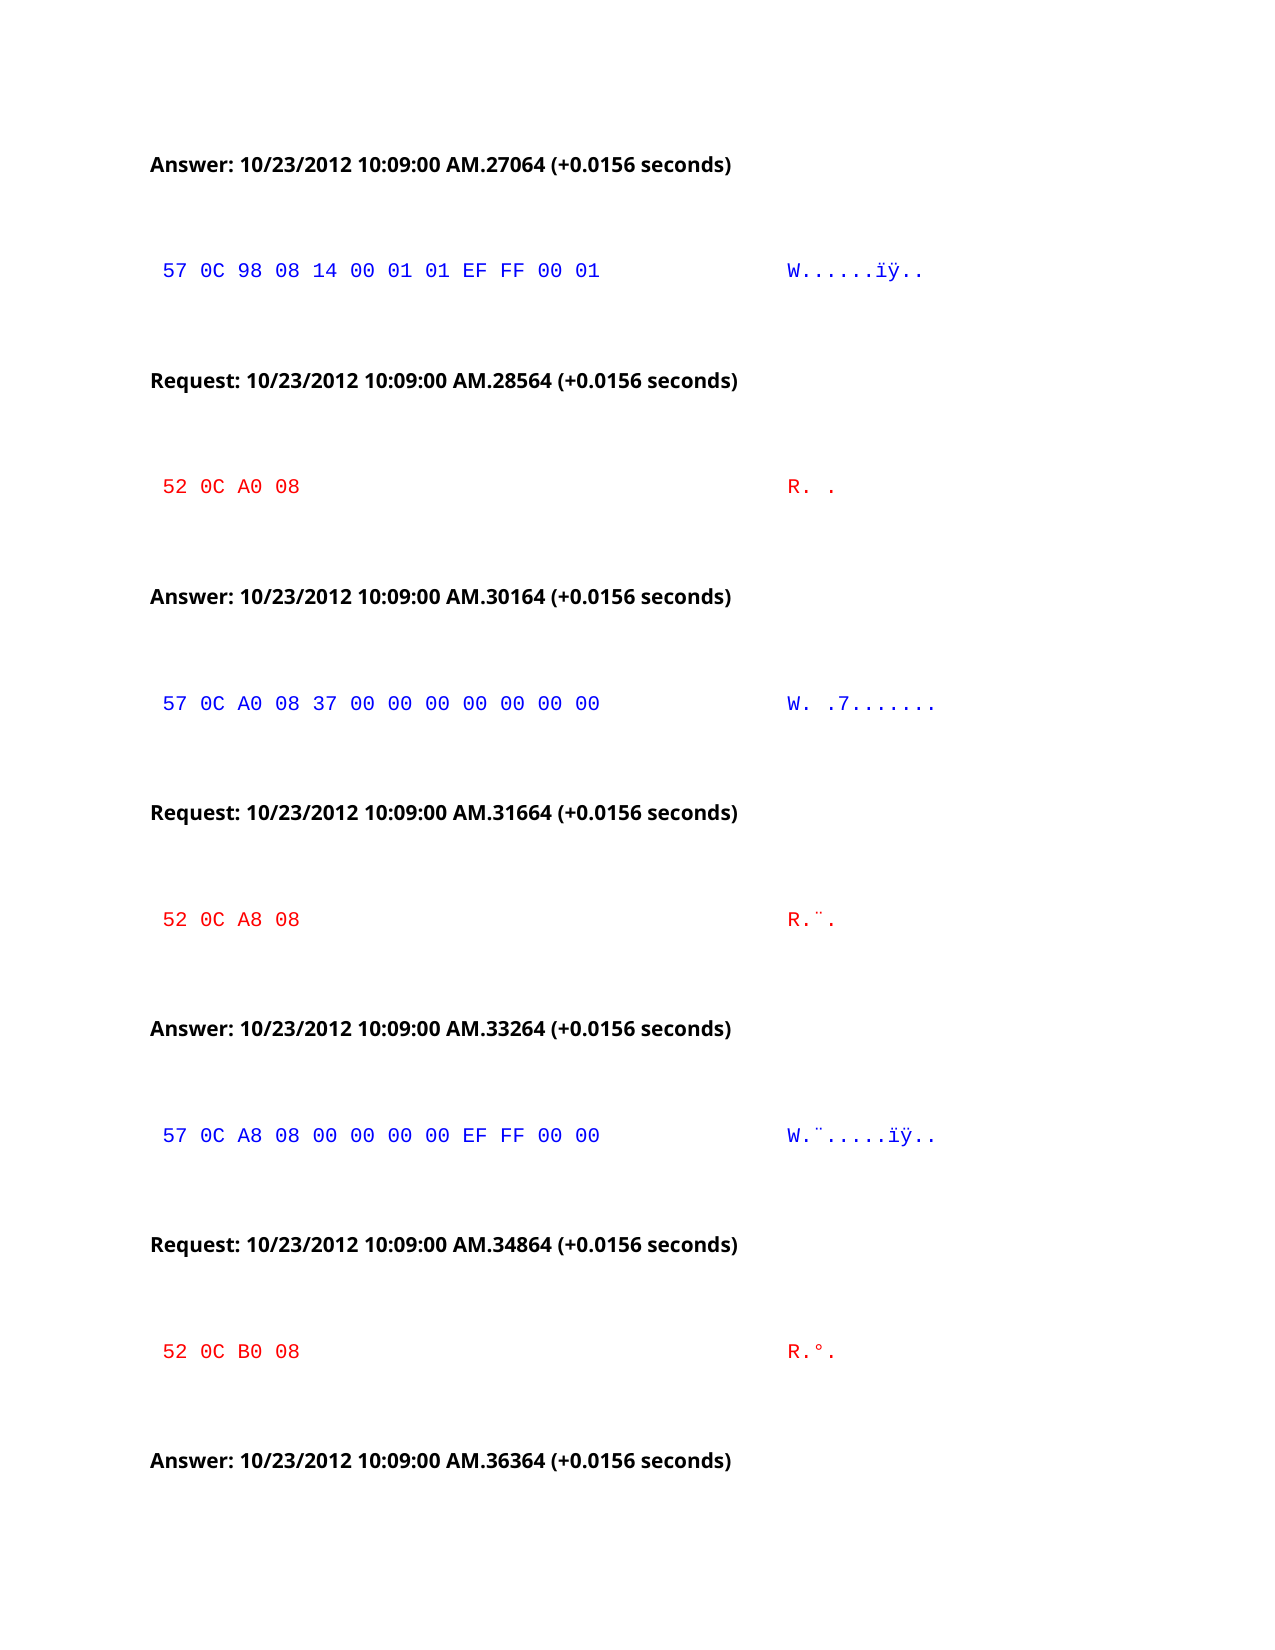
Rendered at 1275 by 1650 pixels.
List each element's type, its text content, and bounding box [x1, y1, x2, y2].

text Request: 10/23/2012 10:09:00 AM.34864 (+0.0156 seconds) [150, 1230, 1125, 1259]
text Answer: 10/23/2012 10:09:00 AM.27064 (+0.0156 seconds) [150, 150, 1125, 178]
text Answer: 10/23/2012 10:09:00 AM.36364 (+0.0156 seconds) [150, 1446, 1125, 1475]
text 52 0C A0 08 R. . [150, 476, 1125, 500]
text 57 0C A0 08 37 00 00 00 00 00 00 00 W. .7....... [150, 692, 1125, 716]
text Answer: 10/23/2012 10:09:00 AM.30164 (+0.0156 seconds) [150, 582, 1125, 611]
text 52 0C A8 08 R.¨. [150, 908, 1125, 932]
text Request: 10/23/2012 10:09:00 AM.31664 (+0.0156 seconds) [150, 798, 1125, 827]
text 52 0C B0 08 R.°. [150, 1341, 1125, 1364]
text Request: 10/23/2012 10:09:00 AM.28564 (+0.0156 seconds) [150, 366, 1125, 394]
text Answer: 10/23/2012 10:09:00 AM.33264 (+0.0156 seconds) [150, 1014, 1125, 1043]
text 57 0C 98 08 14 00 01 01 EF FF 00 01 W......ïÿ.. [150, 260, 1125, 284]
text 57 0C A8 08 00 00 00 00 EF FF 00 00 W.¨.....ïÿ.. [150, 1124, 1125, 1148]
